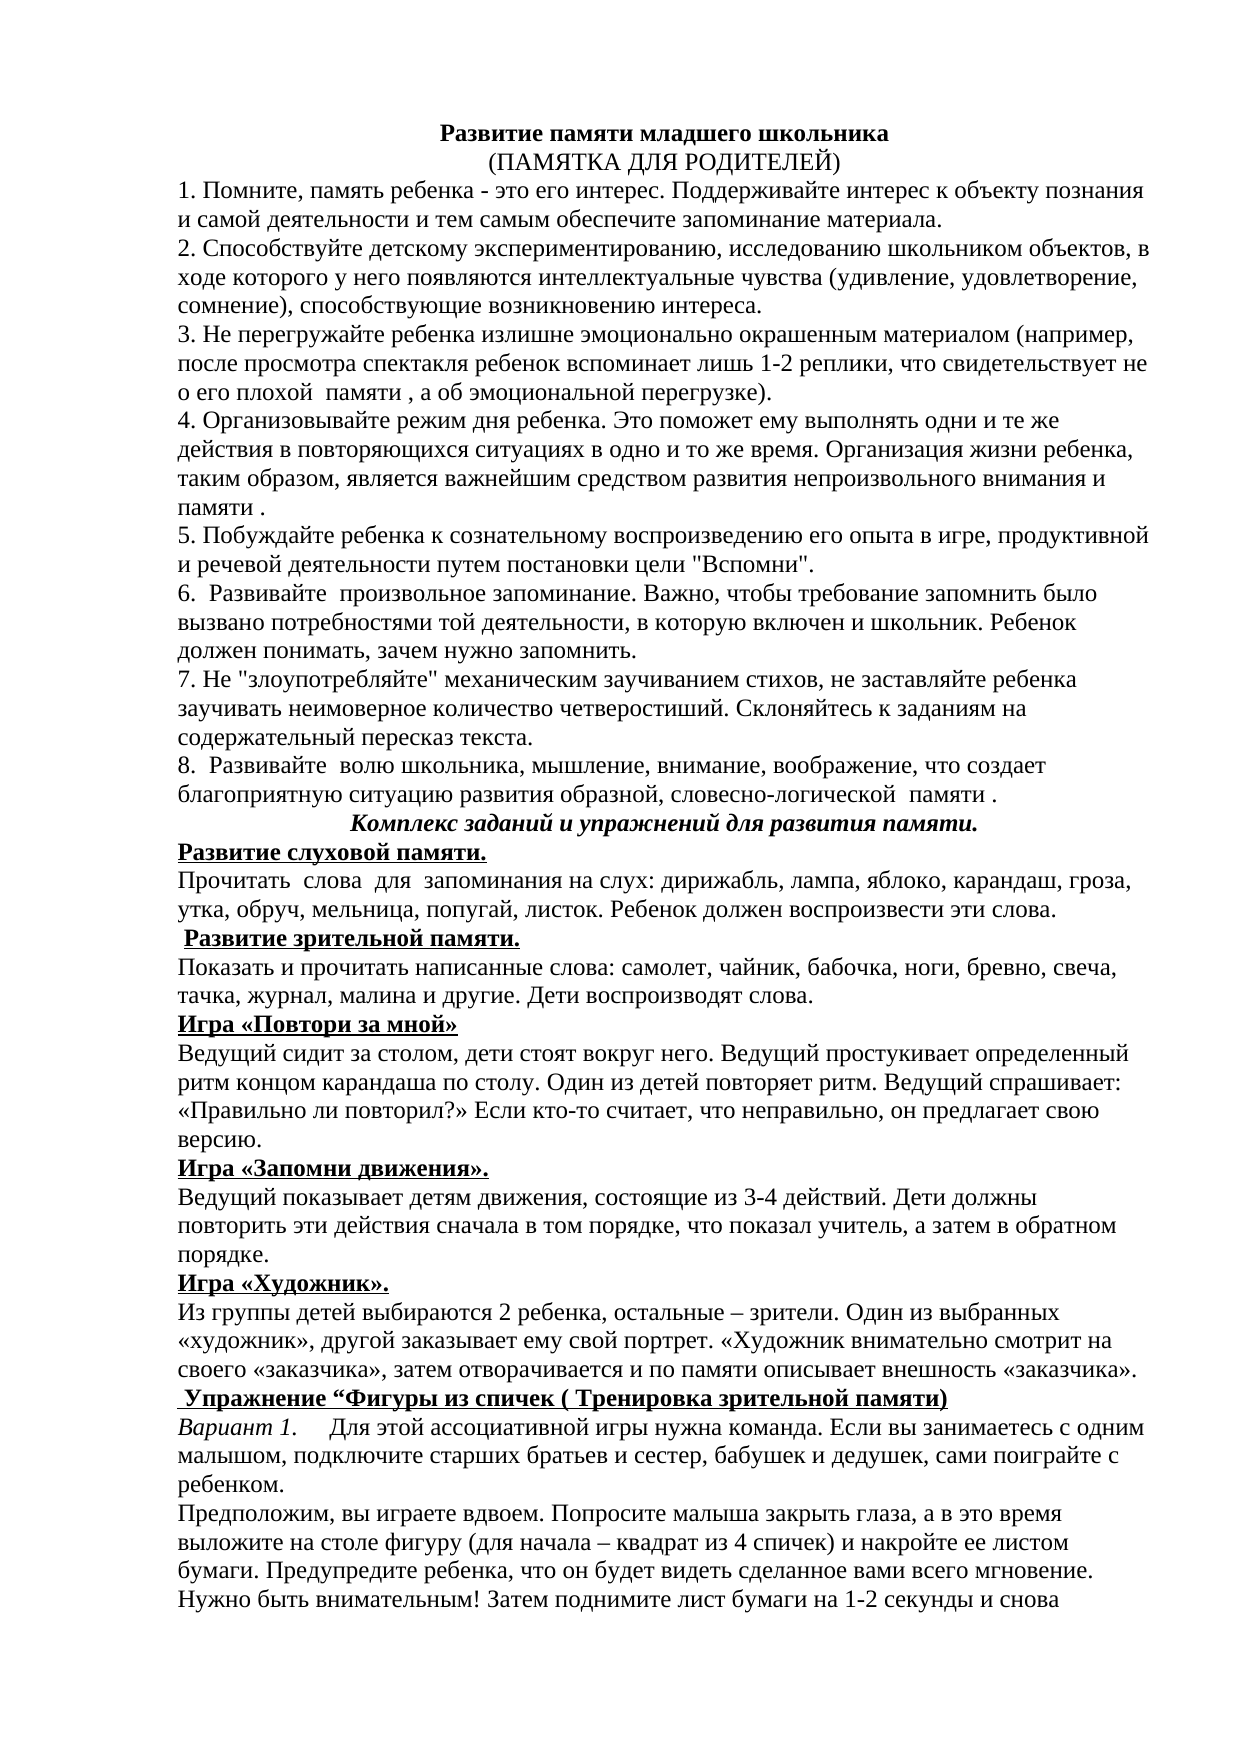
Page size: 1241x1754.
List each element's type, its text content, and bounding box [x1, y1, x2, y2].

text 3. Не перегружайте ребенка излишне эмоционально окрашенным материалом (например, после просмотра спектакля ребенок вспоминает лишь 1-2 реплики, что свидетельствует не о его плохой памяти , а об эмоциональной перегрузке). [177, 319, 1152, 406]
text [177, 1498, 1152, 1613]
text Игра «Повтори за мной» [177, 1009, 1152, 1038]
text 8. Развивайте волю школьника, мышление, внимание, воображение, что создает благоприятную ситуацию развития образной, словесно-логической памяти . [177, 751, 1152, 808]
text Ведущий показывает детям движения, состоящие из 3-4 действий. Дети должны повторить эти действия сначала в том порядке, что показал учитель, а затем в обратном порядке. [177, 1182, 1152, 1268]
text Упражнение “Фигуры из спичек ( Тренировка зрительной памяти) [177, 1383, 1152, 1412]
text Из группы детей выбираются 2 ребенка, остальные – зрители. Один из выбранных «художник», другой заказывает ему свой портрет. «Художник внимательно смотрит на своего «заказчика», затем отворачивается и по памяти описывает внешность «заказчика». [177, 1297, 1152, 1383]
text Ведущий сидит за столом, дети стоят вокруг него. Ведущий простукивает определенный ритм концом карандаша по столу. Один из детей повторяет ритм. Ведущий спрашивает: «Правильно ли повторил?» Если кто-то считает, что неправильно, он предлагает свою версию. [177, 1038, 1152, 1153]
text Развитие слуховой памяти. [177, 837, 1152, 866]
text 5. Побуждайте ребенка к сознательному воспроизведению его опыта в игре, продуктивной и речевой деятельности путем постановки цели "Вспомни". [177, 521, 1152, 578]
text Игра «Художник». [177, 1268, 1152, 1297]
text 4. Организовывайте режим дня ребенка. Это поможет ему выполнять одни и те же действия в повторяющихся ситуациях в одно и то же время. Организация жизни ребенка, таким образом, является важнейшим средством развития непроизвольного внимания и памяти . [177, 406, 1152, 521]
text 1. Помните, память ребенка - это его интерес. Поддерживайте интерес к объекту познания и самой деятельности и тем самым обеспечите запоминание материала. [177, 176, 1152, 233]
text Прочитать слова для запоминания на слух: дирижабль, лампа, яблоко, карандаш, гроза, утка, обруч, мельница, попугай, листок. Ребенок должен воспроизвести эти слова. [177, 866, 1152, 923]
text Вариант 1. Для этой ассоциативной игры нужна команда. Если вы занимаетесь с одним малышом, подключите старших братьев и сестер, бабушек и дедушек, сами поиграйте с ребенком. [177, 1412, 1152, 1498]
text (ПАМЯТКА ДЛЯ РОДИТЕЛЕЙ) [177, 147, 1152, 176]
text 7. Не "злоупотребляйте" механическим заучиванием стихов, не заставляйте ребенка заучивать неимоверное количество четверостиший. Склоняйтесь к заданиям на содержательный пересказ текста. [177, 664, 1152, 751]
text Развитие зрительной памяти. [177, 923, 1152, 952]
text Комплекс заданий и упражнений для развития памяти. [177, 808, 1152, 837]
text Развитие памяти младшего школьника [177, 118, 1152, 147]
text Показать и прочитать написанные слова: самолет, чайник, бабочка, ноги, бревно, свеча, тачка, журнал, малина и другие. Дети воспроизводят слова. [177, 952, 1152, 1009]
text 2. Способствуйте детскому экспериментированию, исследованию школьником объектов, в ходе которого у него появляются интеллектуальные чувства (удивление, удовлетворение, сомнение), способствующие возникновению интереса. [177, 233, 1152, 319]
text Игра «Запомни движения». [177, 1153, 1152, 1182]
text 6. Развивайте произвольное запоминание. Важно, чтобы требование запомнить было вызвано потребностями той деятельности, в которую включен и школьник. Ребенок должен понимать, зачем нужно запомнить. [177, 578, 1152, 664]
